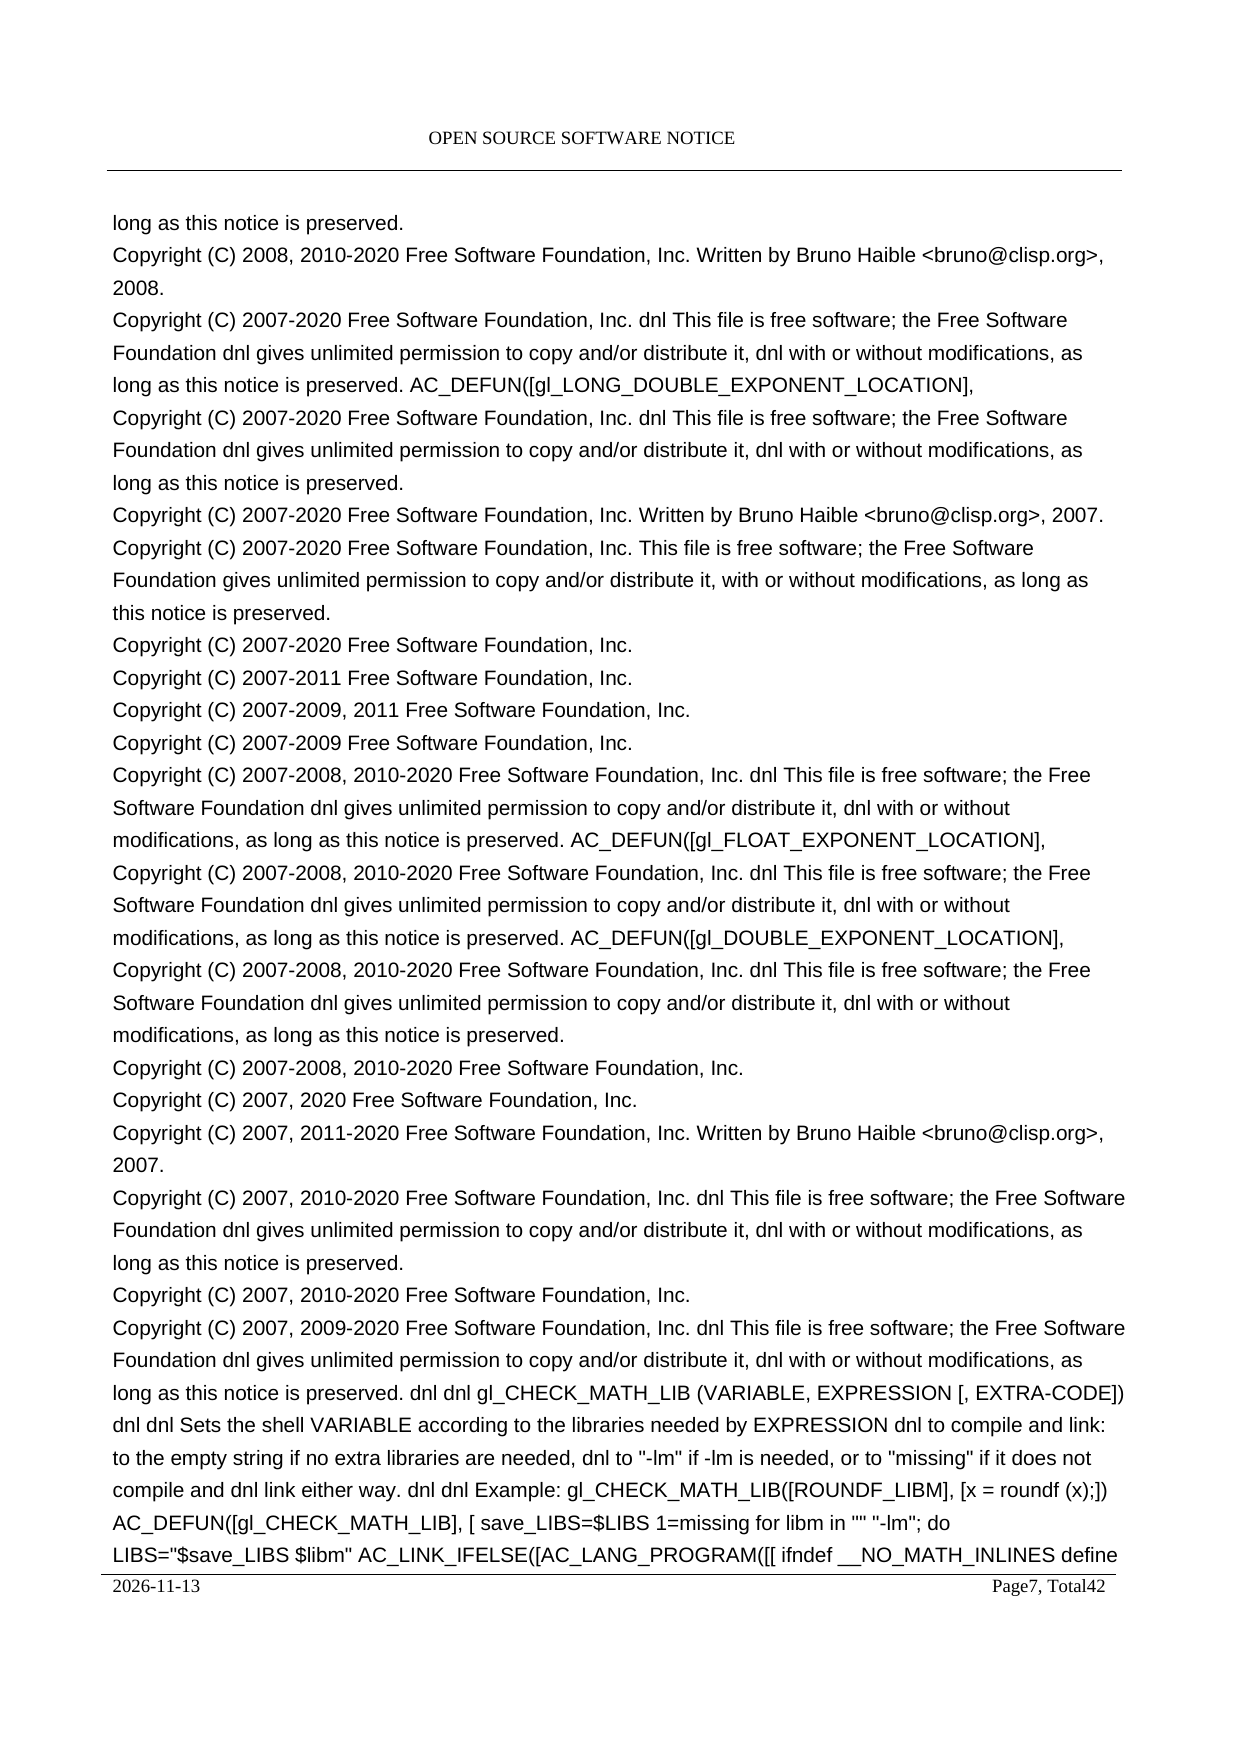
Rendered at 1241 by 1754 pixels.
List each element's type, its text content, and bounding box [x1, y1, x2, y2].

text Copyright (C) 2007-2020 Free Software Foundation, Inc. This file is free software; the Free Software Foundation gives unlimited permission to copy and/or distribute it, with or without modifications, as long as this notice is preserved. [112, 531, 1128, 629]
text Copyright (C) 2007-2011 Free Software Foundation, Inc. [112, 661, 1128, 694]
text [112, 206, 1128, 239]
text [112, 1311, 1128, 1571]
text Copyright (C) 2007-2008, 2010-2020 Free Software Foundation, Inc. dnl This file is free software; the Free Software Foundation dnl gives unlimited permission to copy and/or distribute it, dnl with or without modifications, as long as this notice is preserved. AC_DEFUN([gl_FLOAT_EXPONENT_LOCATION], [112, 759, 1128, 856]
text Copyright (C) 2007-2020 Free Software Foundation, Inc. [112, 629, 1128, 661]
text Copyright (C) 2007, 2010-2020 Free Software Foundation, Inc. dnl This file is free software; the Free Software Foundation dnl gives unlimited permission to copy and/or distribute it, dnl with or without modifications, as long as this notice is preserved. [112, 1181, 1128, 1279]
text Copyright (C) 2007, 2020 Free Software Foundation, Inc. [112, 1084, 1128, 1116]
text Copyright (C) 2007-2020 Free Software Foundation, Inc. Written by Bruno Haible <bruno@clisp.org>, 2007. [112, 499, 1128, 531]
text Copyright (C) 2007-2008, 2010-2020 Free Software Foundation, Inc. dnl This file is free software; the Free Software Foundation dnl gives unlimited permission to copy and/or distribute it, dnl with or without modifications, as long as this notice is preserved. AC_DEFUN([gl_DOUBLE_EXPONENT_LOCATION], [112, 856, 1128, 954]
text Copyright (C) 2007-2020 Free Software Foundation, Inc. dnl This file is free software; the Free Software Foundation dnl gives unlimited permission to copy and/or distribute it, dnl with or without modifications, as long as this notice is preserved. AC_DEFUN([gl_LONG_DOUBLE_EXPONENT_LOCATION], [112, 304, 1128, 401]
text Copyright (C) 2007-2008, 2010-2020 Free Software Foundation, Inc. [112, 1051, 1128, 1084]
text Copyright (C) 2007-2009 Free Software Foundation, Inc. [112, 726, 1128, 759]
text Copyright (C) 2007, 2011-2020 Free Software Foundation, Inc. Written by Bruno Haible <bruno@clisp.org>, 2007. [112, 1116, 1128, 1181]
text Copyright (C) 2007-2009, 2011 Free Software Foundation, Inc. [112, 694, 1128, 726]
text Copyright (C) 2007, 2010-2020 Free Software Foundation, Inc. [112, 1279, 1128, 1311]
text Copyright (C) 2007-2020 Free Software Foundation, Inc. dnl This file is free software; the Free Software Foundation dnl gives unlimited permission to copy and/or distribute it, dnl with or without modifications, as long as this notice is preserved. [112, 401, 1128, 499]
text Copyright (C) 2008, 2010-2020 Free Software Foundation, Inc. Written by Bruno Haible <bruno@clisp.org>, 2008. [112, 239, 1128, 304]
text Copyright (C) 2007-2008, 2010-2020 Free Software Foundation, Inc. dnl This file is free software; the Free Software Foundation dnl gives unlimited permission to copy and/or distribute it, dnl with or without modifications, as long as this notice is preserved. [112, 954, 1128, 1051]
